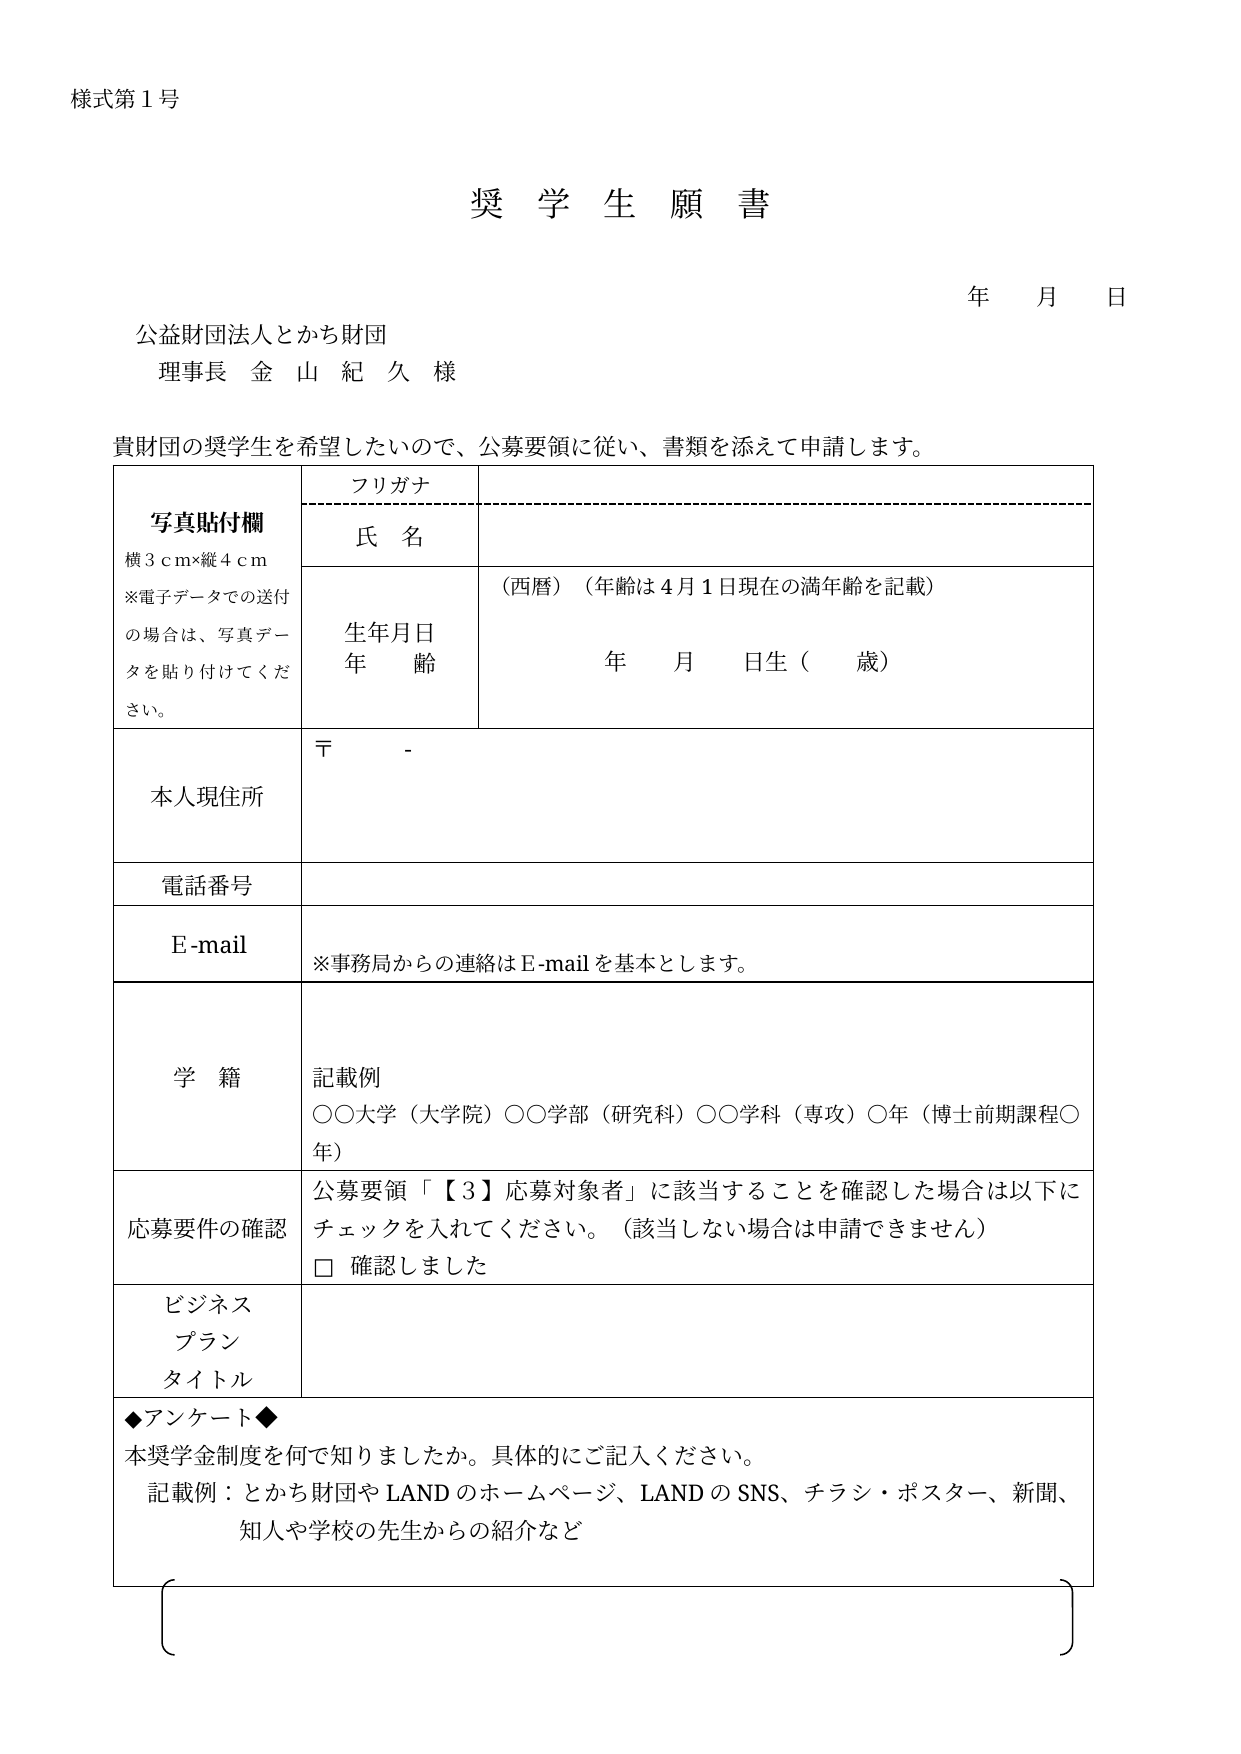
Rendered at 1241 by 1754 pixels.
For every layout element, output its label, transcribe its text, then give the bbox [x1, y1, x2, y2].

text 理事長 金 山 紀 久 様 [112, 352, 1128, 389]
table_cell [479, 503, 1093, 566]
table_cell [302, 863, 1093, 905]
table_header [479, 466, 1093, 503]
table_cell 電話番号 [114, 863, 301, 905]
text 年 月 日 [112, 277, 1128, 314]
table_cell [114, 1398, 1093, 1586]
text 奨 学 生 願 書 [112, 164, 1128, 239]
table_cell 公募要領「【３】応募対象者」に該当することを確認した場合は以下にチェックを入れてください。（該当しない場合は申請できません） 確認しました [302, 1171, 1093, 1283]
table_cell 生年月日 年 齢 [302, 567, 478, 728]
table_cell 学 籍 [114, 983, 301, 1170]
table_cell ビジネス プラン タイトル [114, 1285, 301, 1397]
table_header フリガナ [302, 466, 478, 503]
table_cell 本人現住所 [114, 729, 301, 862]
table_header 写真貼付欄 横３ｃｍ×縦４ｃｍ ※電子データでの送付の場合は、写真データを貼り付けてください。 [114, 466, 301, 728]
table_cell 〒 - [302, 729, 1093, 862]
text 貴財団の奨学生を希望したいので、公募要領に従い、書類を添えて申請します。 [112, 427, 1128, 464]
table_cell Ｅ-mail [114, 906, 301, 981]
table_cell 記載例 〇〇大学（大学院）〇〇学部（研究科）〇〇学科（専攻）〇年（博士前期課程〇年） [302, 983, 1093, 1170]
table_cell （西暦）（年齢は4月1日現在の満年齢を記載） 年 月 日生（ 歳） [479, 567, 1093, 728]
table_cell 氏 名 [302, 503, 478, 566]
table_cell [302, 1285, 1093, 1397]
table_cell 応募要件の確認 [114, 1171, 301, 1283]
table_cell ※事務局からの連絡はＥ-mailを基本とします。 [302, 906, 1093, 981]
text 公益財団法人とかち財団 [112, 314, 1128, 352]
